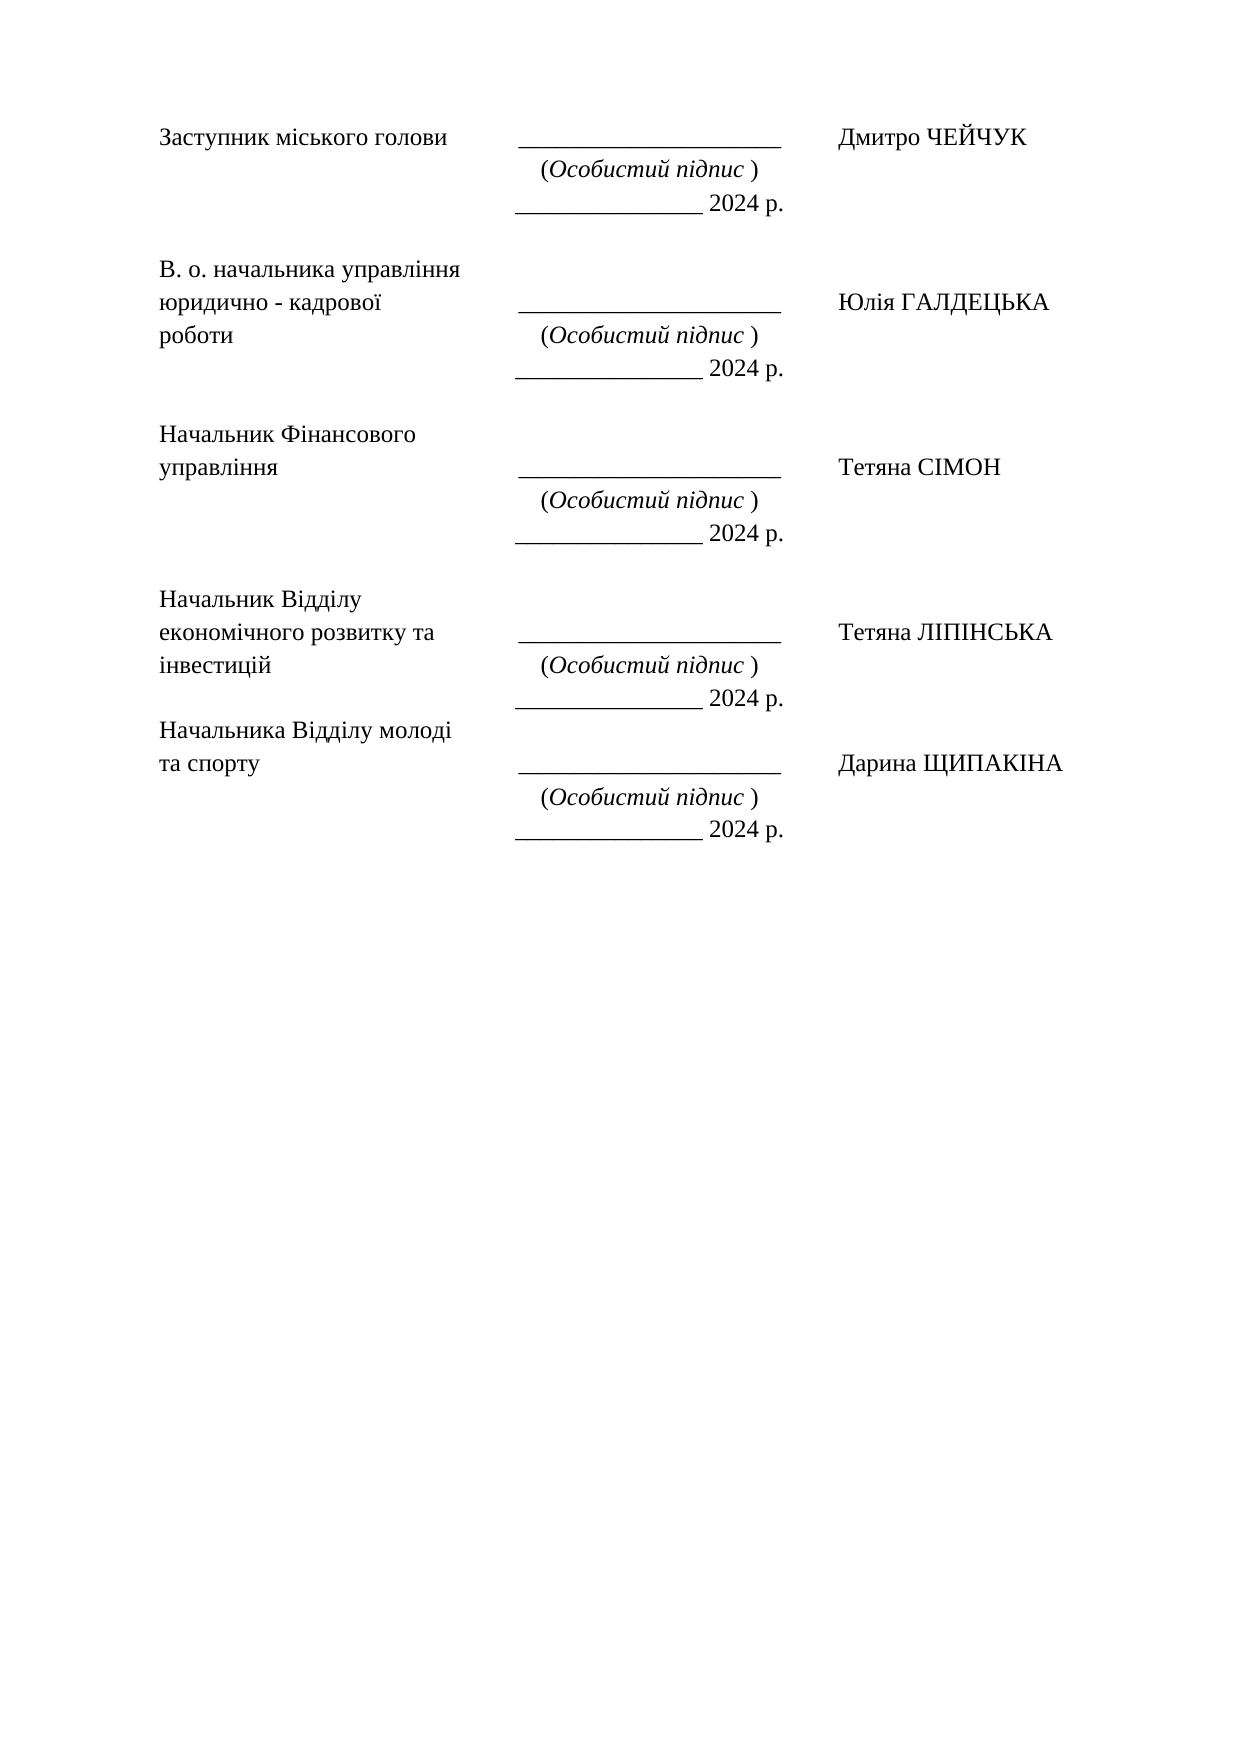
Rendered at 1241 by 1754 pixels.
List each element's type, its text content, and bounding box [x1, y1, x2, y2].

table_cell Начальник Відділу економічного розвитку та інвестицій [148, 584, 472, 716]
table_cell Начальник Фінансового управління [148, 419, 472, 584]
table_cell _____________________ (Особистий підпис ) _______________ 2024 р. [472, 584, 827, 716]
table_cell _____________________ (Особистий підпис ) _______________ 2024 р. [472, 716, 827, 881]
table_cell В. о. начальника управління юридично - кадрової роботи [148, 254, 472, 419]
table_cell Начальника Відділу молоді та спорту [148, 716, 472, 881]
table_header Дмитро ЧЕЙЧУК [827, 122, 1121, 254]
table_header _____________________ (Особистий підпис ) _______________ 2024 р. [472, 122, 827, 254]
table_cell Тетяна ЛІПІНСЬКА [827, 584, 1121, 716]
table_cell _____________________ (Особистий підпис ) _______________ 2024 р. [472, 419, 827, 584]
table_cell _____________________ (Особистий підпис ) _______________ 2024 р. [472, 254, 827, 419]
table_cell Юлія ГАЛДЕЦЬКА [827, 254, 1121, 419]
table_cell Тетяна СІМОН [827, 419, 1121, 584]
table_header Заступник міського голови [148, 122, 472, 254]
table_cell Дарина ЩИПАКІНА [827, 716, 1121, 881]
